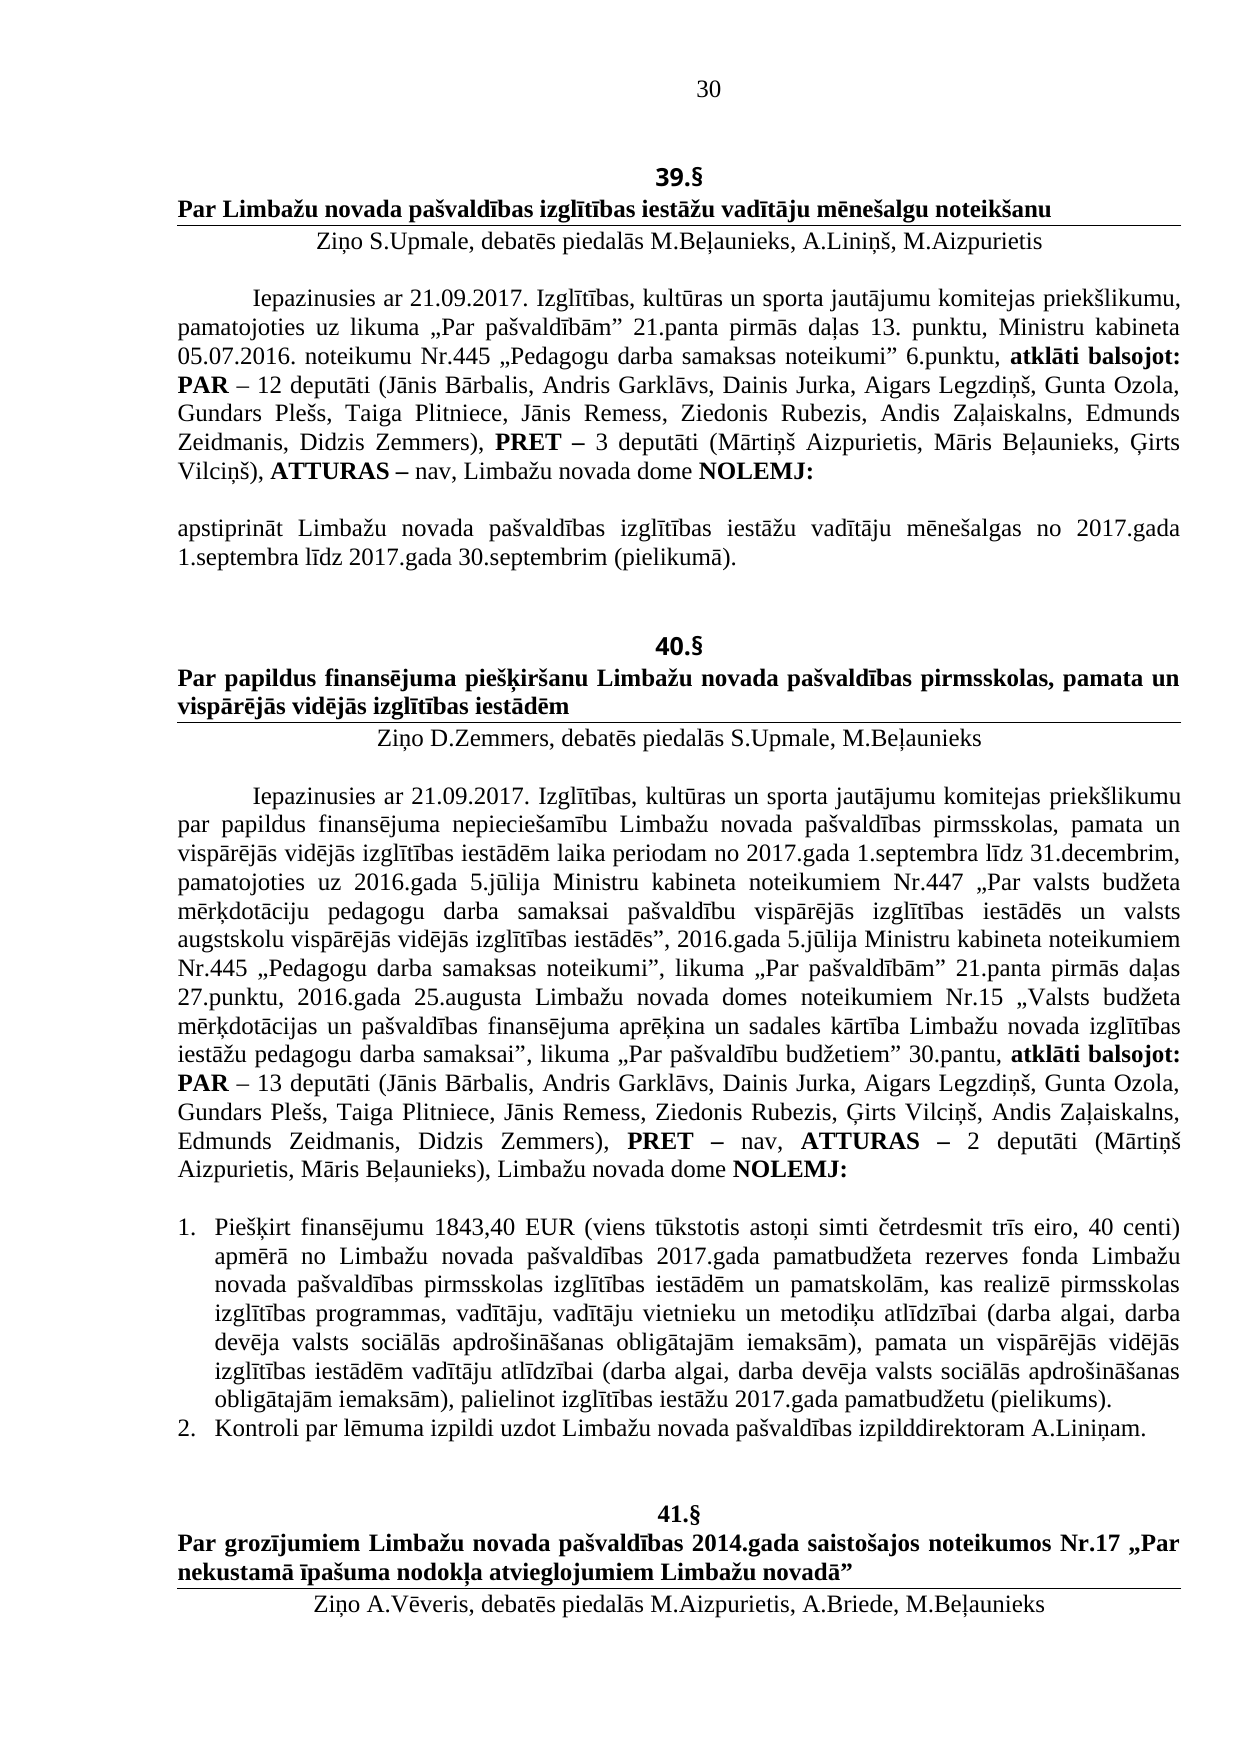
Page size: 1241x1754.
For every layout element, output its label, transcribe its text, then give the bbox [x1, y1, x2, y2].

text Par grozījumiem Limbažu novada pašvaldības 2014.gada saistošajos noteikumos Nr.17 „Par nekustamā īpašuma nodokļa atvieglojumiem Limbažu novadā” [177, 1528, 1181, 1588]
text 40.§ [177, 628, 1181, 663]
text Iepazinusies ar 21.09.2017. Izglītības, kultūras un sporta jautājumu komitejas priekšlikumu, pamatojoties uz likuma „Par pašvaldībām” 21.panta pirmās daļas 13. punktu, Ministru kabineta 05.07.2016. noteikumu Nr.445 „Pedagogu darba samaksas noteikumi” 6.punktu, atklāti balsojot: PAR – 12 deputāti (Jānis Bārbalis, Andris Garklāvs, Dainis Jurka, Aigars Legzdiņš, Gunta Ozola, Gundars Plešs, Taiga Plitniece, Jānis Remess, Ziedonis Rubezis, Andis Zaļaiskalns, Edmunds Zeidmanis, Didzis Zemmers), PRET – 3 deputāti (Mārtiņš Aizpurietis, Māris Beļaunieks, Ģirts Vilciņš), ATTURAS – nav, Limbažu novada dome NOLEMJ: [177, 283, 1181, 485]
text Ziņo S.Upmale, debatēs piedalās M.Beļaunieks, A.Liniņš, M.Aizpurietis [177, 226, 1181, 255]
text Ziņo A.Vēveris, debatēs piedalās M.Aizpurietis, A.Briede, M.Beļaunieks [177, 1589, 1181, 1618]
list Kontroli par lēmuma izpildi uzdot Limbažu novada pašvaldības izpilddirektoram A.Liniņam. [177, 1413, 1181, 1442]
text 41.§ [177, 1499, 1181, 1528]
text Par papildus finansējuma piešķiršanu Limbažu novada pašvaldības pirmsskolas, pamata un vispārējās vidējās izglītības iestādēm [177, 663, 1181, 722]
text apstiprināt Limbažu novada pašvaldības izglītības iestāžu vadītāju mēnešalgas no 2017.gada 1.septembra līdz 2017.gada 30.septembrim (pielikumā). [177, 513, 1181, 571]
text Ziņo D.Zemmers, debatēs piedalās S.Upmale, M.Beļaunieks [177, 723, 1181, 752]
list Piešķirt finansējumu 1843,40 EUR (viens tūkstotis astoņi simti četrdesmit trīs eiro, 40 centi) apmērā no Limbažu novada pašvaldības 2017.gada pamatbudžeta rezerves fonda Limbažu novada pašvaldības pirmsskolas izglītības iestādēm un pamatskolām, kas realizē pirmsskolas izglītības programmas, vadītāju, vadītāju vietnieku un metodiķu atlīdzībai (darba algai, darba devēja valsts sociālās apdrošināšanas obligātajām iemaksām), pamata un vispārējās vidējās izglītības iestādēm vadītāju atlīdzībai (darba algai, darba devēja valsts sociālās apdrošināšanas obligātajām iemaksām), palielinot izglītības iestāžu 2017.gada pamatbudžetu (pielikums). [177, 1212, 1181, 1413]
text 39.§ [177, 160, 1181, 194]
text Iepazinusies ar 21.09.2017. Izglītības, kultūras un sporta jautājumu komitejas priekšlikumu par papildus finansējuma nepieciešamību Limbažu novada pašvaldības pirmsskolas, pamata un vispārējās vidējās izglītības iestādēm laika periodam no 2017.gada 1.septembra līdz 31.decembrim, pamatojoties uz 2016.gada 5.jūlija Ministru kabineta noteikumiem Nr.447 „Par valsts budžeta mērķdotāciju pedagogu darba samaksai pašvaldību vispārējās izglītības iestādēs un valsts augstskolu vispārējās vidējās izglītības iestādēs”, 2016.gada 5.jūlija Ministru kabineta noteikumiem Nr.445 „Pedagogu darba samaksas noteikumi”, likuma „Par pašvaldībām” 21.panta pirmās daļas 27.punktu, 2016.gada 25.augusta Limbažu novada domes noteikumiem Nr.15 „Valsts budžeta mērķdotācijas un pašvaldības finansējuma aprēķina un sadales kārtība Limbažu novada izglītības iestāžu pedagogu darba samaksai”, likuma „Par pašvaldību budžetiem” 30.pantu, atklāti balsojot: PAR – 13 deputāti (Jānis Bārbalis, Andris Garklāvs, Dainis Jurka, Aigars Legzdiņš, Gunta Ozola, Gundars Plešs, Taiga Plitniece, Jānis Remess, Ziedonis Rubezis, Ģirts Vilciņš, Andis Zaļaiskalns, Edmunds Zeidmanis, Didzis Zemmers), PRET – nav, ATTURAS – 2 deputāti (Mārtiņš Aizpurietis, Māris Beļaunieks), Limbažu novada dome NOLEMJ: [177, 781, 1181, 1183]
text Par Limbažu novada pašvaldības izglītības iestāžu vadītāju mēnešalgu noteikšanu [177, 194, 1181, 225]
